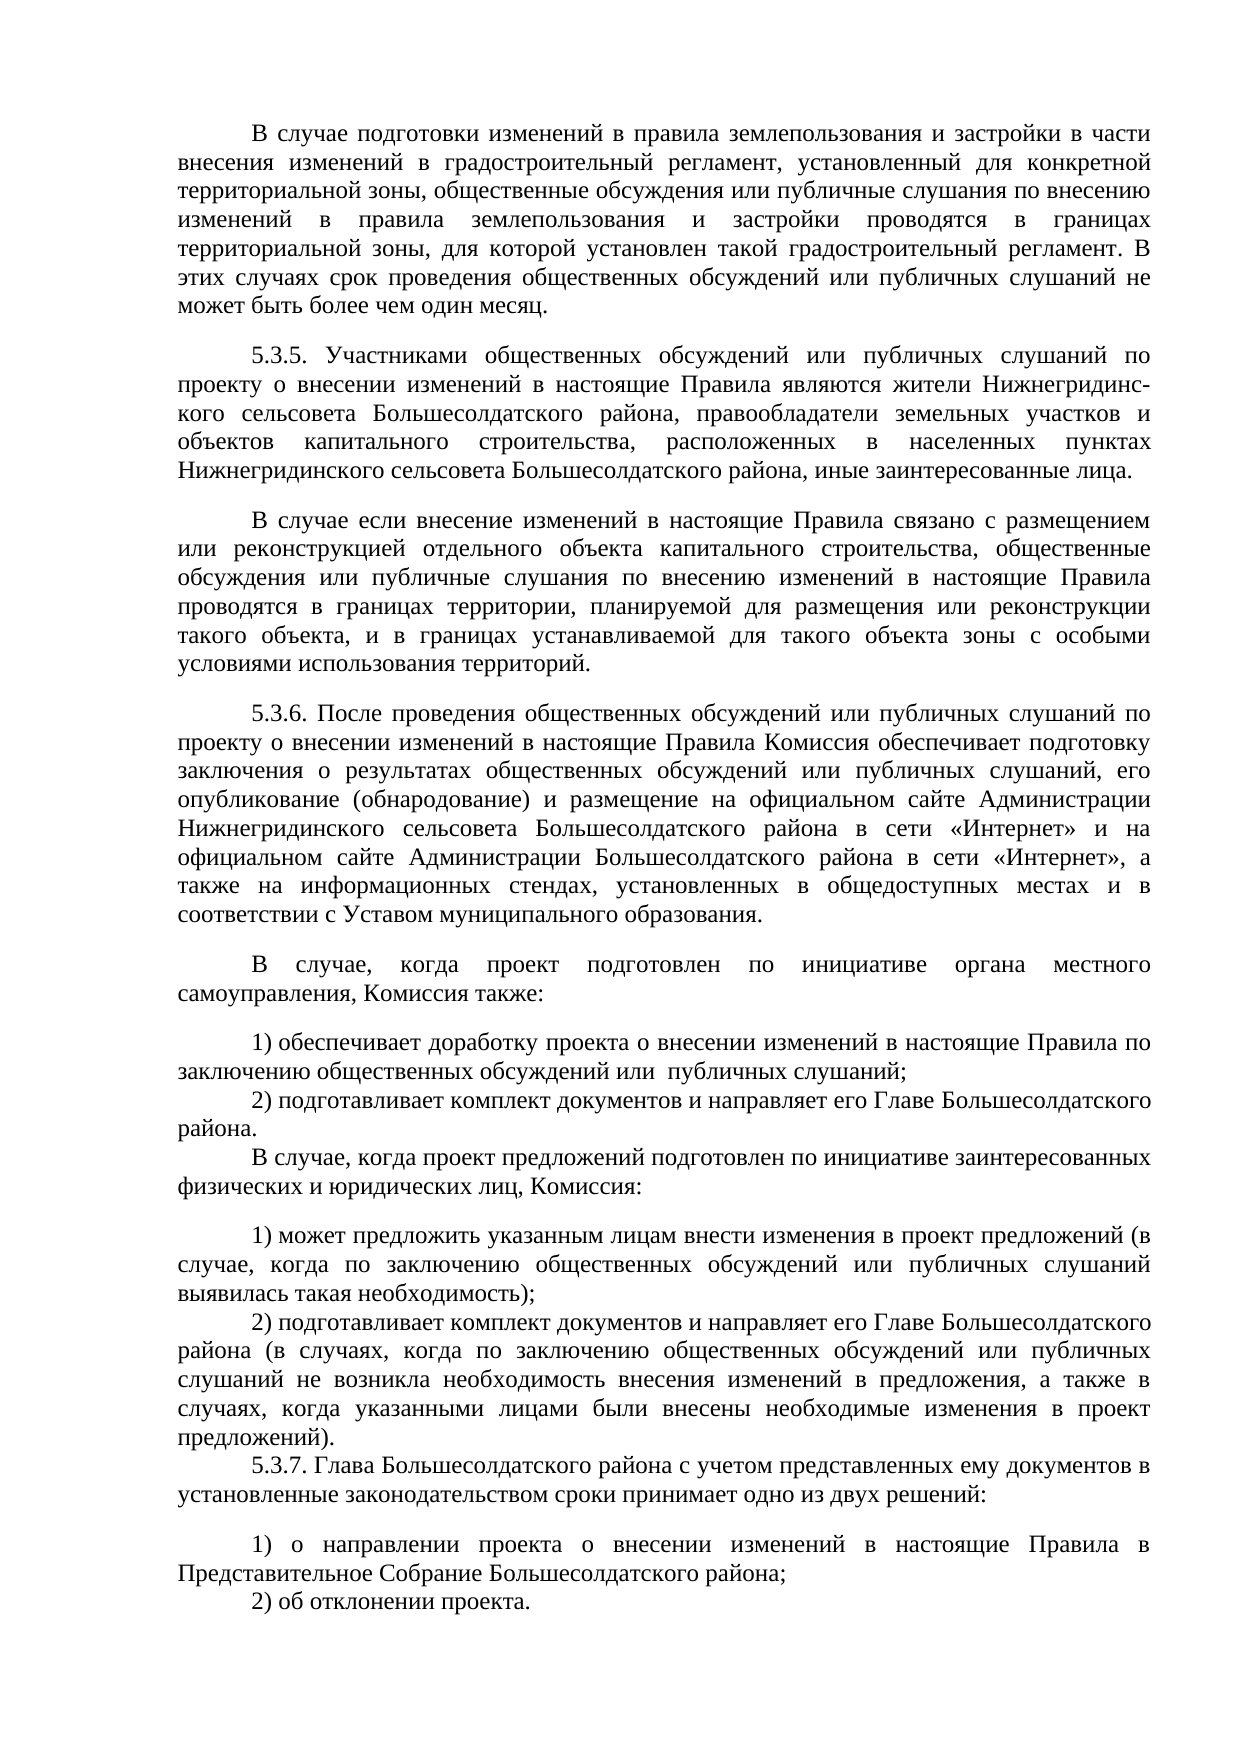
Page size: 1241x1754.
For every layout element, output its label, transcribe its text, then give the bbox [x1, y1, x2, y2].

text В случае подготовки изменений в правила землепользования и застройки в части внесения изменений в градостроительный регламент, установленный для конкретной территориальной зоны, общественные обсуждения или публичные слушания по внесению изменений в правила землепользования и застройки проводятся в границах территориальной зоны, для которой установлен такой градостроительный регламент. В этих случаях срок проведения общественных обсуждений или публичных слушаний не может быть более чем один месяц. [177, 118, 1152, 319]
list 2) подготавливает комплект документов и направляет его Главе Большесолдатского района. [177, 1085, 1152, 1142]
text В случае, когда проект подготовлен по инициативе органа местного самоуправления, Комиссия также: [177, 949, 1152, 1006]
list 2) подготавливает комплект документов и направляет его Главе Большесолдатского района (в случаях, когда по заключению общественных обсуждений или публичных слушаний не возникла необходимость внесения изменений в предложения, а также в случаях, когда указанными лицами были внесены необходимые изменения в проект предложений). [177, 1307, 1152, 1451]
list 1) обеспечивает доработку проекта о внесении изменений в настоящие Правила по заключению общественных обсуждений или публичных слушаний; [177, 1027, 1152, 1085]
text 5.3.7. Глава Большесолдатского района с учетом представленных ему документов в установленные законодательством сроки принимает одно из двух решений: [177, 1451, 1152, 1508]
text 5.3.5. Участниками общественных обсуждений или публичных слушаний по проекту о внесении изменений в настоящие Правила являются жители Нижнегридинс- кого сельсовета Большесолдатского района, правообладатели земельных участков и объектов капитального строительства, расположенных в населенных пунктах Нижнегридинского сельсовета Большесолдатского района, иные заинтересованные лица. [177, 340, 1152, 484]
text В случае если внесение изменений в настоящие Правила связано с размещением или реконструкцией отдельного объекта капитального строительства, общественные обсуждения или публичные слушания по внесению изменений в настоящие Правила проводятся в границах территории, планируемой для размещения или реконструкции такого объекта, и в границах устанавливаемой для такого объекта зоны с особыми условиями использования территорий. [177, 505, 1152, 677]
text 5.3.6. После проведения общественных обсуждений или публичных слушаний по проекту о внесении изменений в настоящие Правила Комиссия обеспечивает подготовку заключения о результатах общественных обсуждений или публичных слушаний, его опубликование (обнародование) и размещение на официальном сайте Администрации Нижнегридинского сельсовета Большесолдатского района в сети «Интернет» и на официальном сайте Администрации Большесолдатского района в сети «Интернет», а также на информационных стендах, установленных в общедоступных местах и в соответствии с Уставом муниципального образования. [177, 698, 1152, 928]
text В случае, когда проект предложений подготовлен по инициативе заинтересованных физических и юридических лиц, Комиссия: [177, 1142, 1152, 1200]
list 2) об отклонении проекта. [177, 1586, 1152, 1615]
list 1) может предложить указанным лицам внести изменения в проект предложений (в случае, когда по заключению общественных обсуждений или публичных слушаний выявилась такая необходимость); [177, 1221, 1152, 1307]
list 1) о направлении проекта о внесении изменений в настоящие Правила в Представительное Собрание Большесолдатского района; [177, 1529, 1152, 1586]
